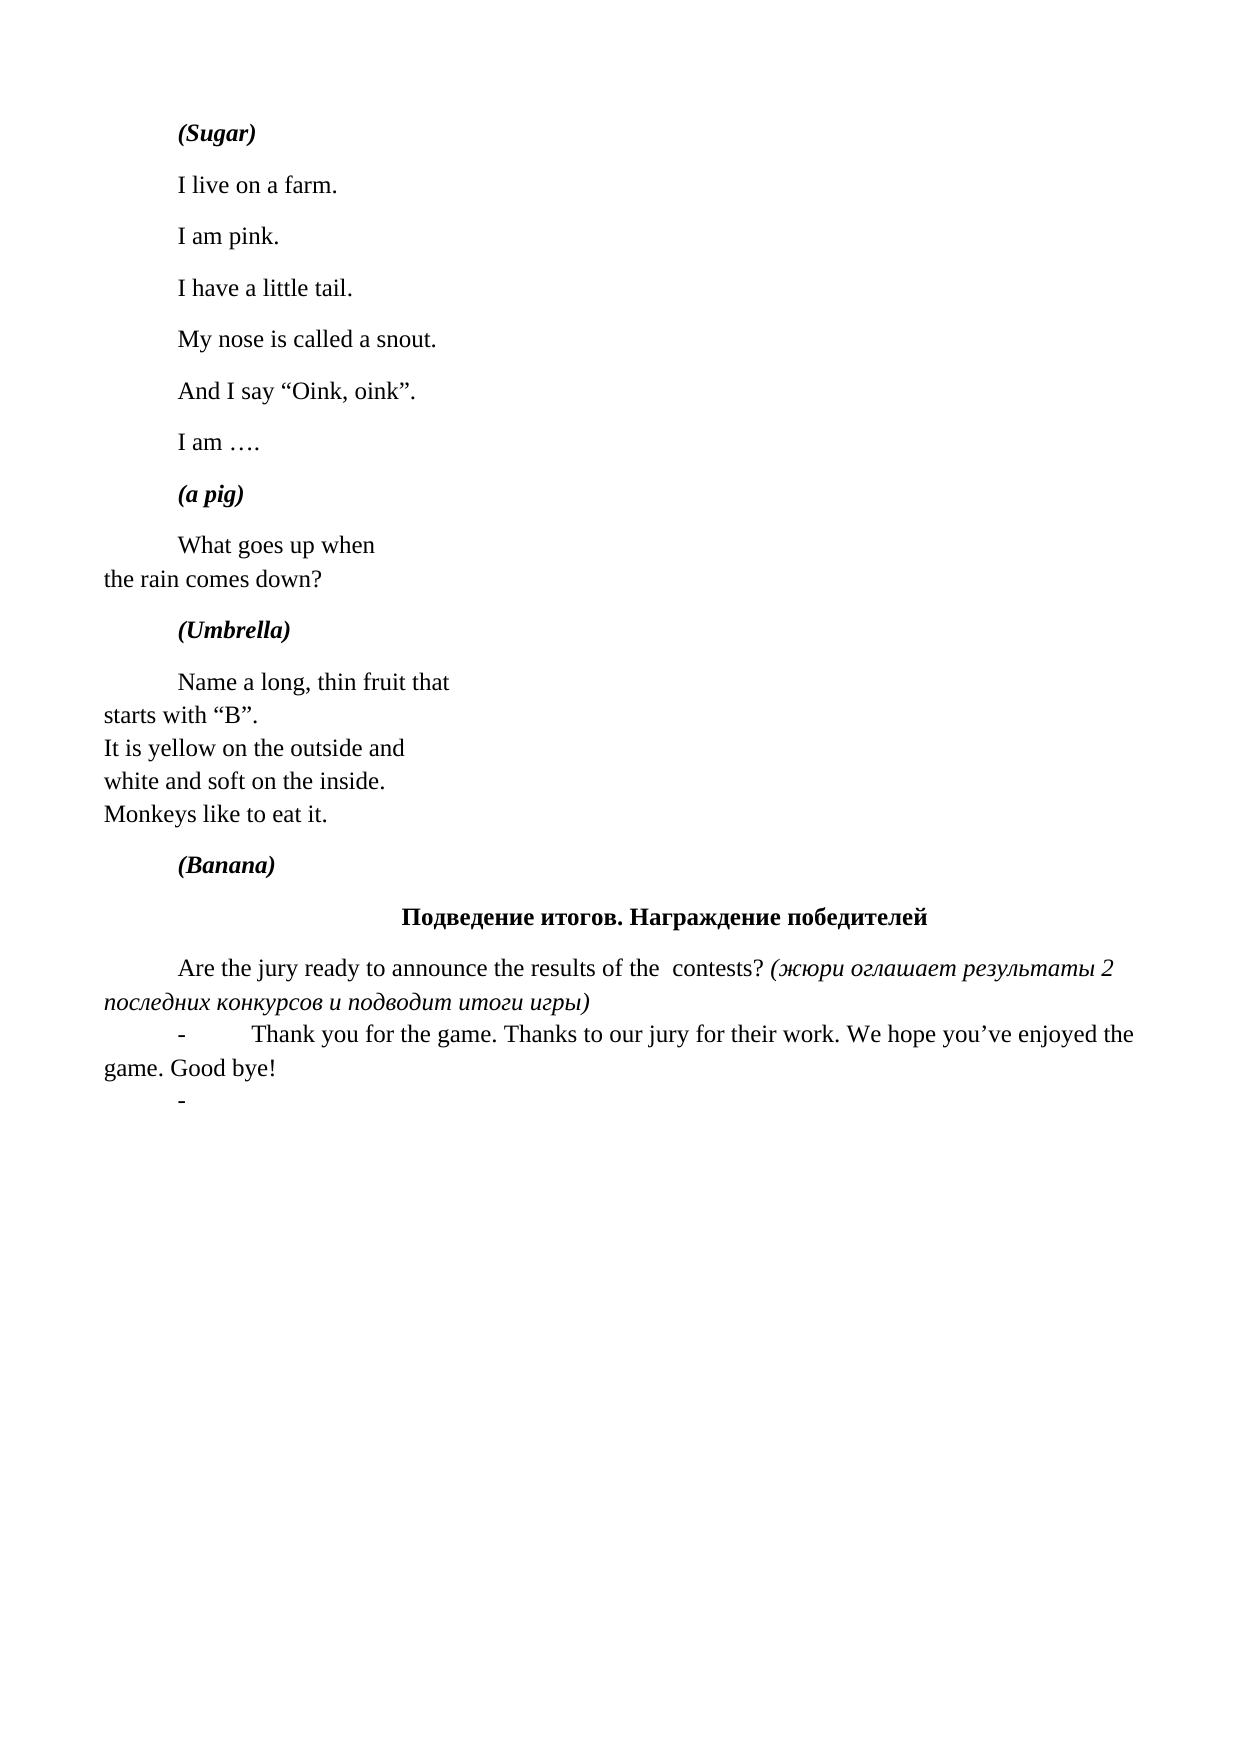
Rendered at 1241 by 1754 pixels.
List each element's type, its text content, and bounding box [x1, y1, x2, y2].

text My nose is called a snout. [103, 324, 1152, 353]
text I live on a farm. [103, 170, 1152, 198]
text Are the jury ready to announce the results of the contests? (жюри оглашает результаты 2 последних конкурсов и подводит итоги игры) [103, 953, 1152, 1015]
text I am pink. [103, 221, 1152, 250]
text And I say “Oink, oink”. [103, 376, 1152, 405]
text (Sugar) [103, 118, 1152, 147]
text I am …. [103, 427, 1152, 456]
text (а pig) [103, 479, 1152, 508]
text What goes up when the rain comes down? [103, 531, 1152, 592]
text (Umbrella) [103, 615, 1152, 644]
list Thank you for the game. Thanks to our jury for their work. We hope you’ve enjoyed the game. Good bye! [103, 1019, 1152, 1081]
text Name a long, thin fruit that starts with “B”. It is yellow on the outside and white and soft on the inside. Monkeys like to eat it. [103, 667, 1152, 828]
text I have a little tail. [103, 273, 1152, 302]
text Подведение итогов. Награждение победителей [103, 902, 1152, 931]
text (Banana) [103, 850, 1152, 879]
